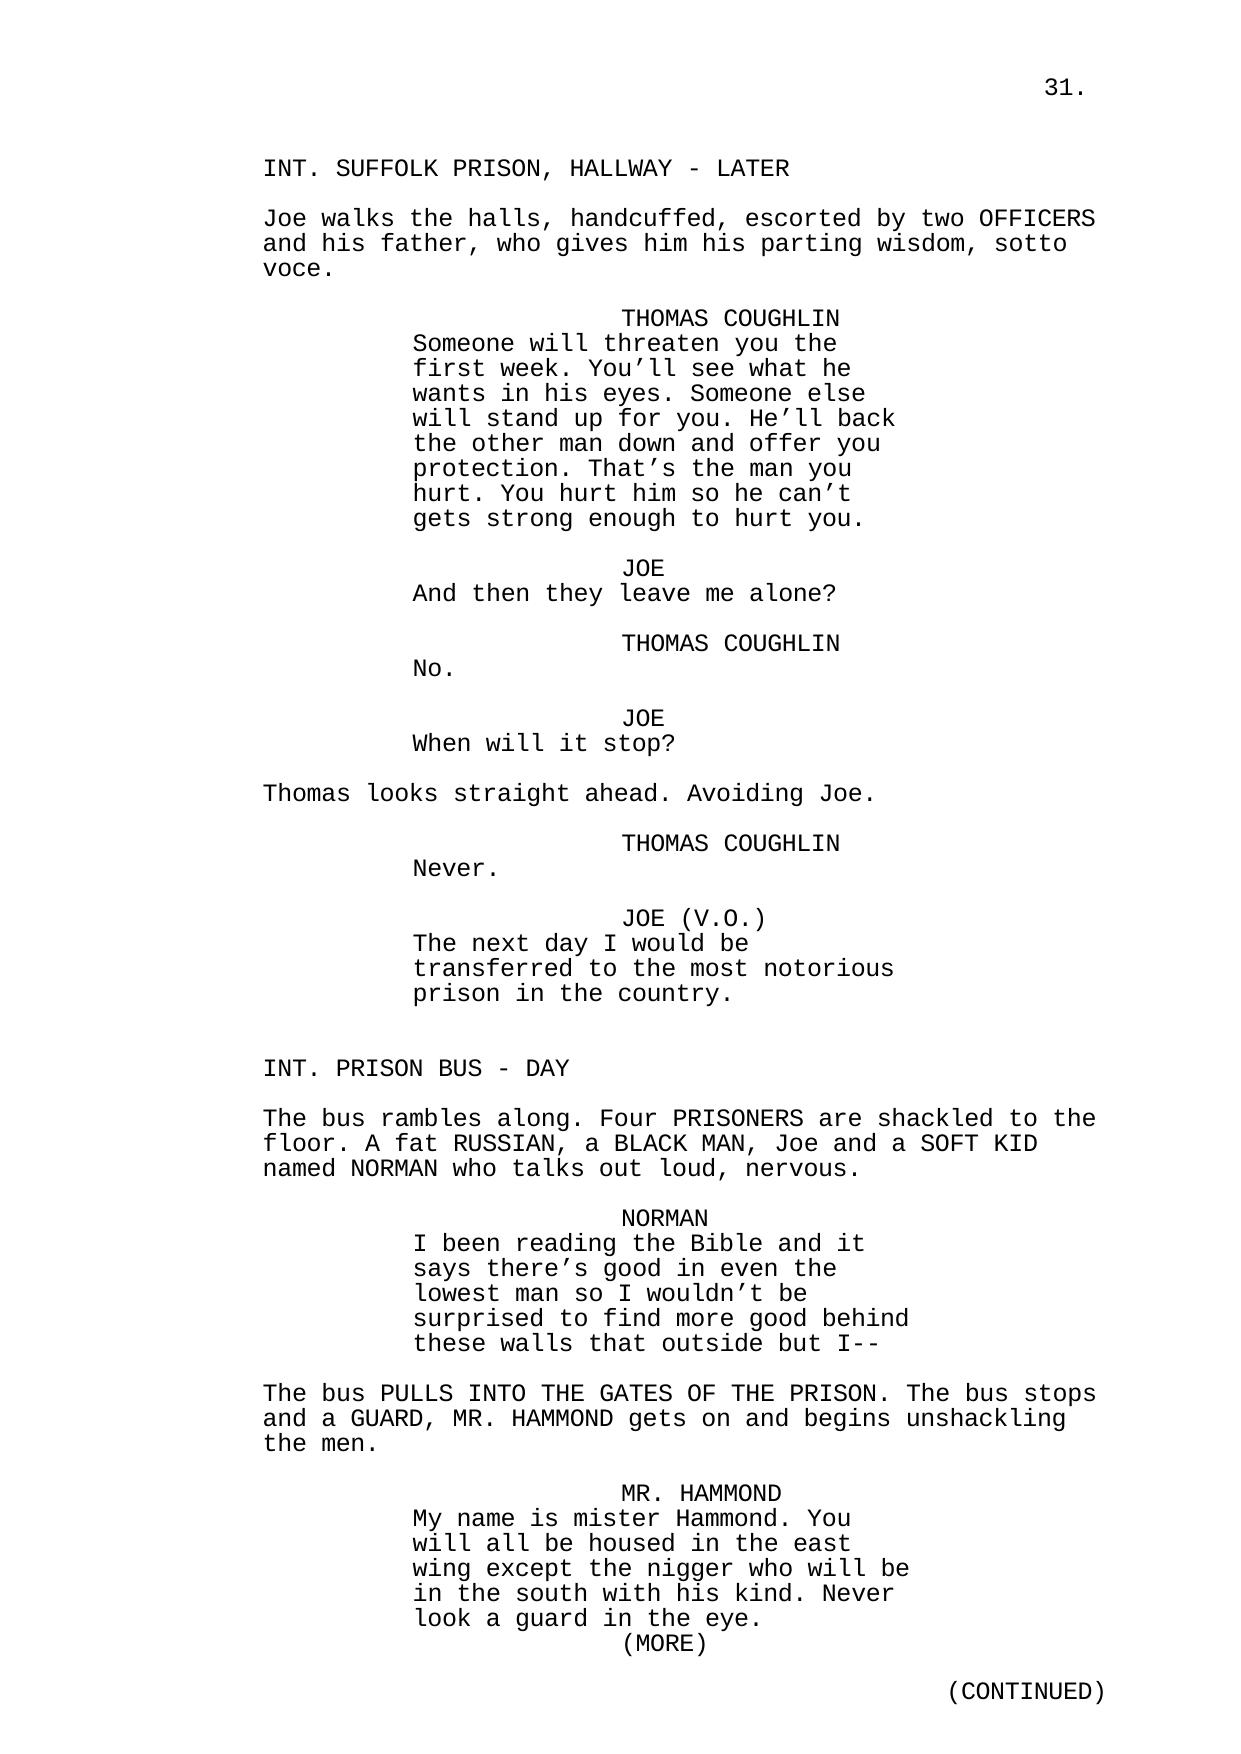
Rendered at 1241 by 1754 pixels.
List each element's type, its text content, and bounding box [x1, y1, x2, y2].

text INT. PRISON BUS - DAY [262, 1057, 1117, 1082]
text says there’s good in even the [412, 1257, 1117, 1282]
text Thomas looks straight ahead. Avoiding Joe. [262, 782, 1117, 807]
text The bus PULLS INTO THE GATES OF THE PRISON. The bus stops and a GUARD, MR. HAMMOND gets on and begins unshackling the men. [262, 1381, 1109, 1457]
text transferred to the most notorious [412, 957, 1117, 982]
text hurt. You hurt him so he can’t [412, 482, 1117, 507]
text first week. You’ll see what he [412, 357, 1117, 382]
text Someone will threaten you the [412, 332, 1117, 357]
text My name is mister Hammond. You will all be housed in the east wing except the nigger who will be in the south with his kind. Never look a guard in the eye. [412, 1507, 915, 1632]
text prison in the country. [412, 982, 1117, 1007]
text THOMAS COUGHLIN [621, 832, 1117, 857]
text JOE [621, 557, 1117, 582]
text I been reading the Bible and it [412, 1232, 1117, 1257]
text When will it stop? [412, 732, 1117, 757]
text INT. SUFFOLK PRISON, HALLWAY - LATER [262, 157, 1117, 182]
text the other man down and offer you [412, 432, 1117, 457]
text The bus rambles along. Four PRISONERS are shackled to the floor. A fat RUSSIAN, a BLACK MAN, Joe and a SOFT KID named NORMAN who talks out loud, nervous. [262, 1106, 1109, 1182]
text (CONTINUED) [946, 1679, 1117, 1704]
text No. [412, 657, 463, 682]
text THOMAS COUGHLIN [621, 307, 1117, 332]
text JOE [621, 707, 1117, 732]
text (MORE) [621, 1632, 915, 1657]
text gets strong enough to hurt you. [412, 507, 1117, 532]
text wants in his eyes. Someone else [412, 382, 1117, 407]
text The next day I would be [412, 932, 1117, 957]
text these walls that outside but I-- [412, 1332, 1117, 1357]
text JOE (V.O.) [621, 907, 1117, 932]
text 31. [1044, 75, 1117, 101]
text NORMAN [621, 1206, 1117, 1232]
text protection. That’s the man you [412, 457, 1117, 482]
text MR. HAMMOND [621, 1481, 915, 1507]
text THOMAS COUGHLIN [621, 632, 1117, 657]
text And then they leave me alone? [412, 582, 1117, 607]
text will stand up for you. He’ll back [412, 407, 1117, 432]
text surprised to find more good behind [412, 1307, 1117, 1332]
text lowest man so I wouldn’t be [412, 1282, 1117, 1307]
text Never. [412, 857, 506, 882]
text Joe walks the halls, handcuffed, escorted by two OFFICERS and his father, who gives him his parting wisdom, sotto voce. [262, 206, 1109, 282]
